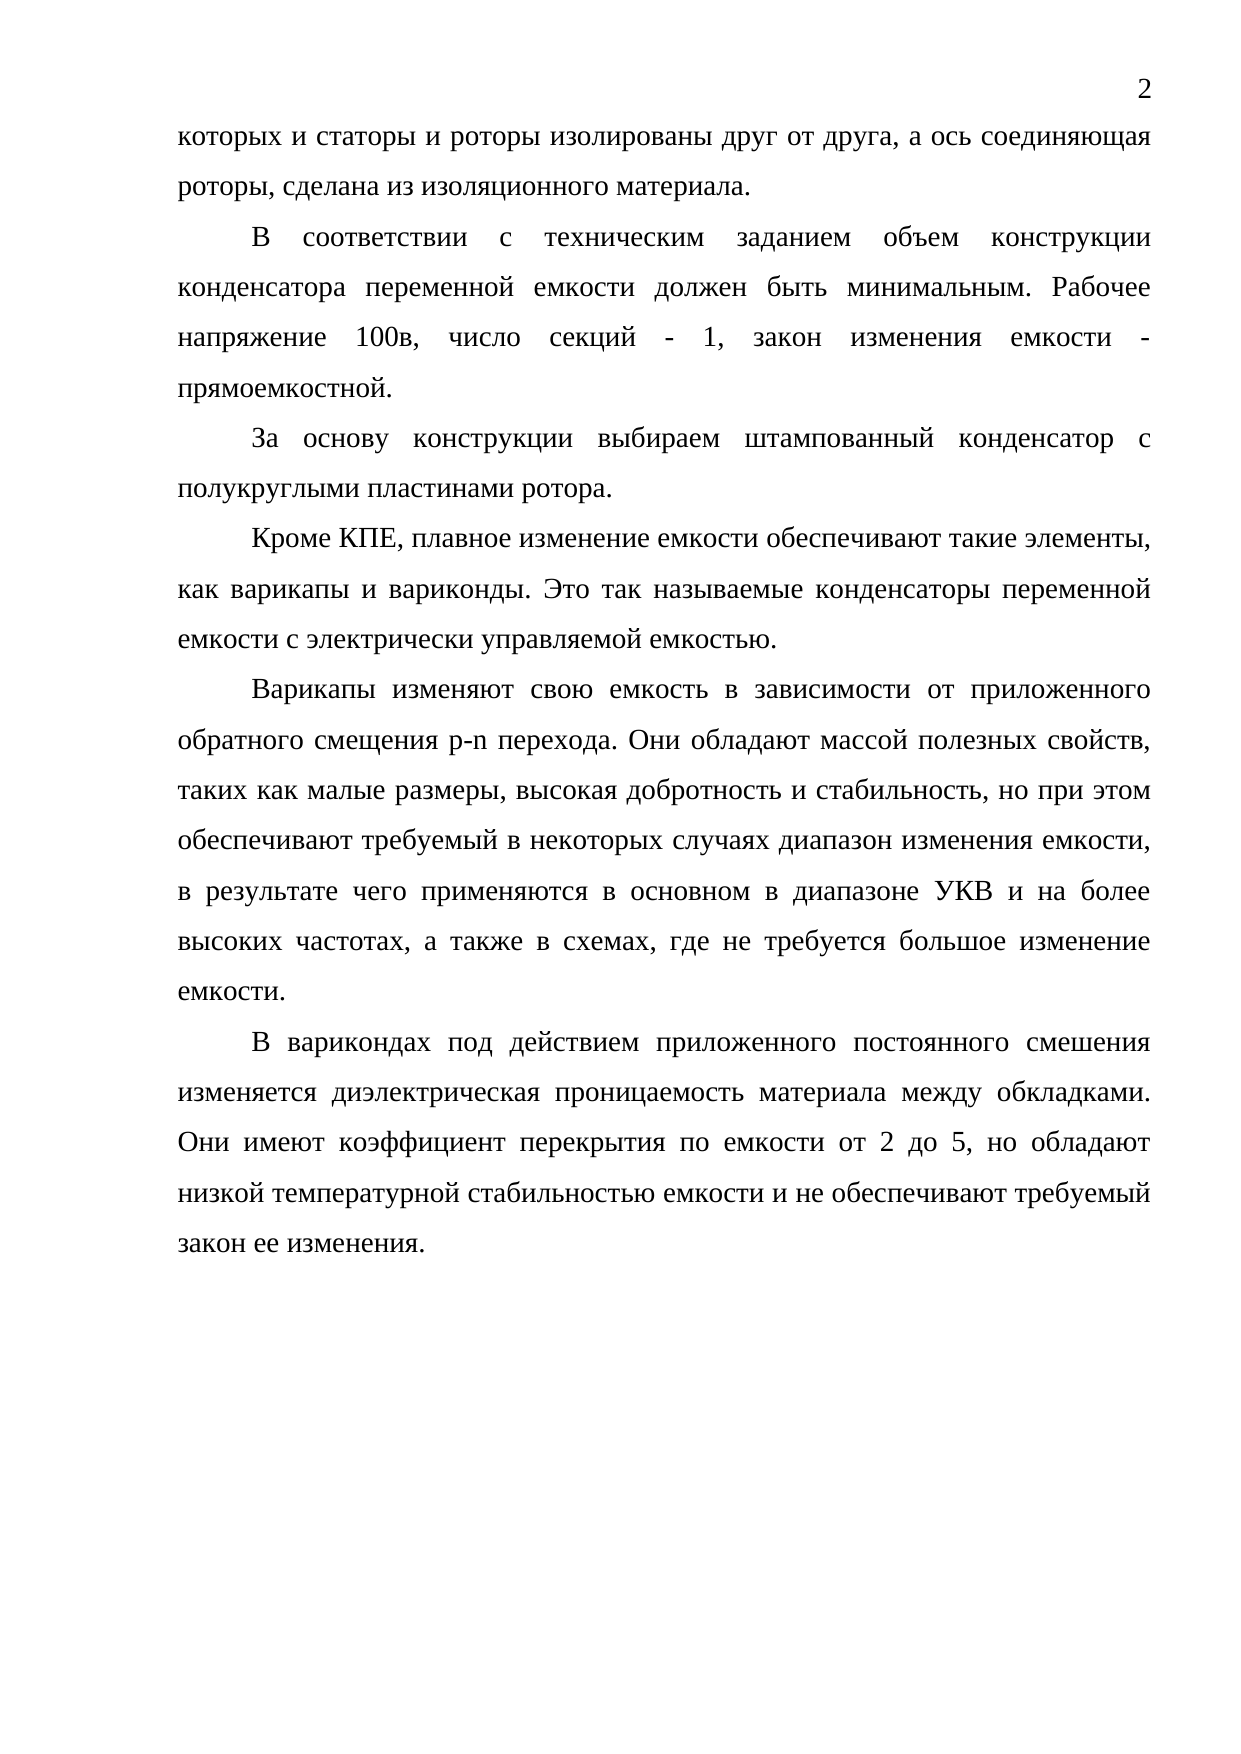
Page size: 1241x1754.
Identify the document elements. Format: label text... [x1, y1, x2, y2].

text В варикондах под действием приложенного постоянного смешения изменяется диэлектрическая проницаемость материала между обкладками. Они имеют коэффициент перекрытия по емкости от 2 до 5, но обладают низкой температурной стабильностью емкости и не обеспечивают требуемый закон ее изменения. [177, 1024, 1152, 1258]
text В соответствии с техническим заданием объем конструкции конденсатора переменной емкости должен быть минимальным. Рабочее напряжение 100в, число секций - 1, закон изменения емкости - прямоемкостной. [177, 219, 1152, 403]
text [177, 118, 1152, 202]
text За основу конструкции выбираем штампованный конденсатор с полукруглыми пластинами ротора. [177, 420, 1152, 504]
text Кроме КПЕ, плавное изменение емкости обеспечивают такие элементы, как варикапы и вариконды. Это так называемые конденсаторы переменной емкости с электрически управляемой емкостью. [177, 521, 1152, 655]
text Варикапы изменяют свою емкость в зависимости от приложенного обратного смещения р-n перехода. Они обладают массой полезных свойств, таких как малые размеры, высокая добротность и стабильность, но при этом обеспечивают требуемый в некоторых случаях диапазон изменения емкости, в результате чего применяются в основном в диапазоне УКВ и на более высоких частотах, а также в схемах, где не требуется большое изменение емкости. [177, 672, 1152, 1007]
